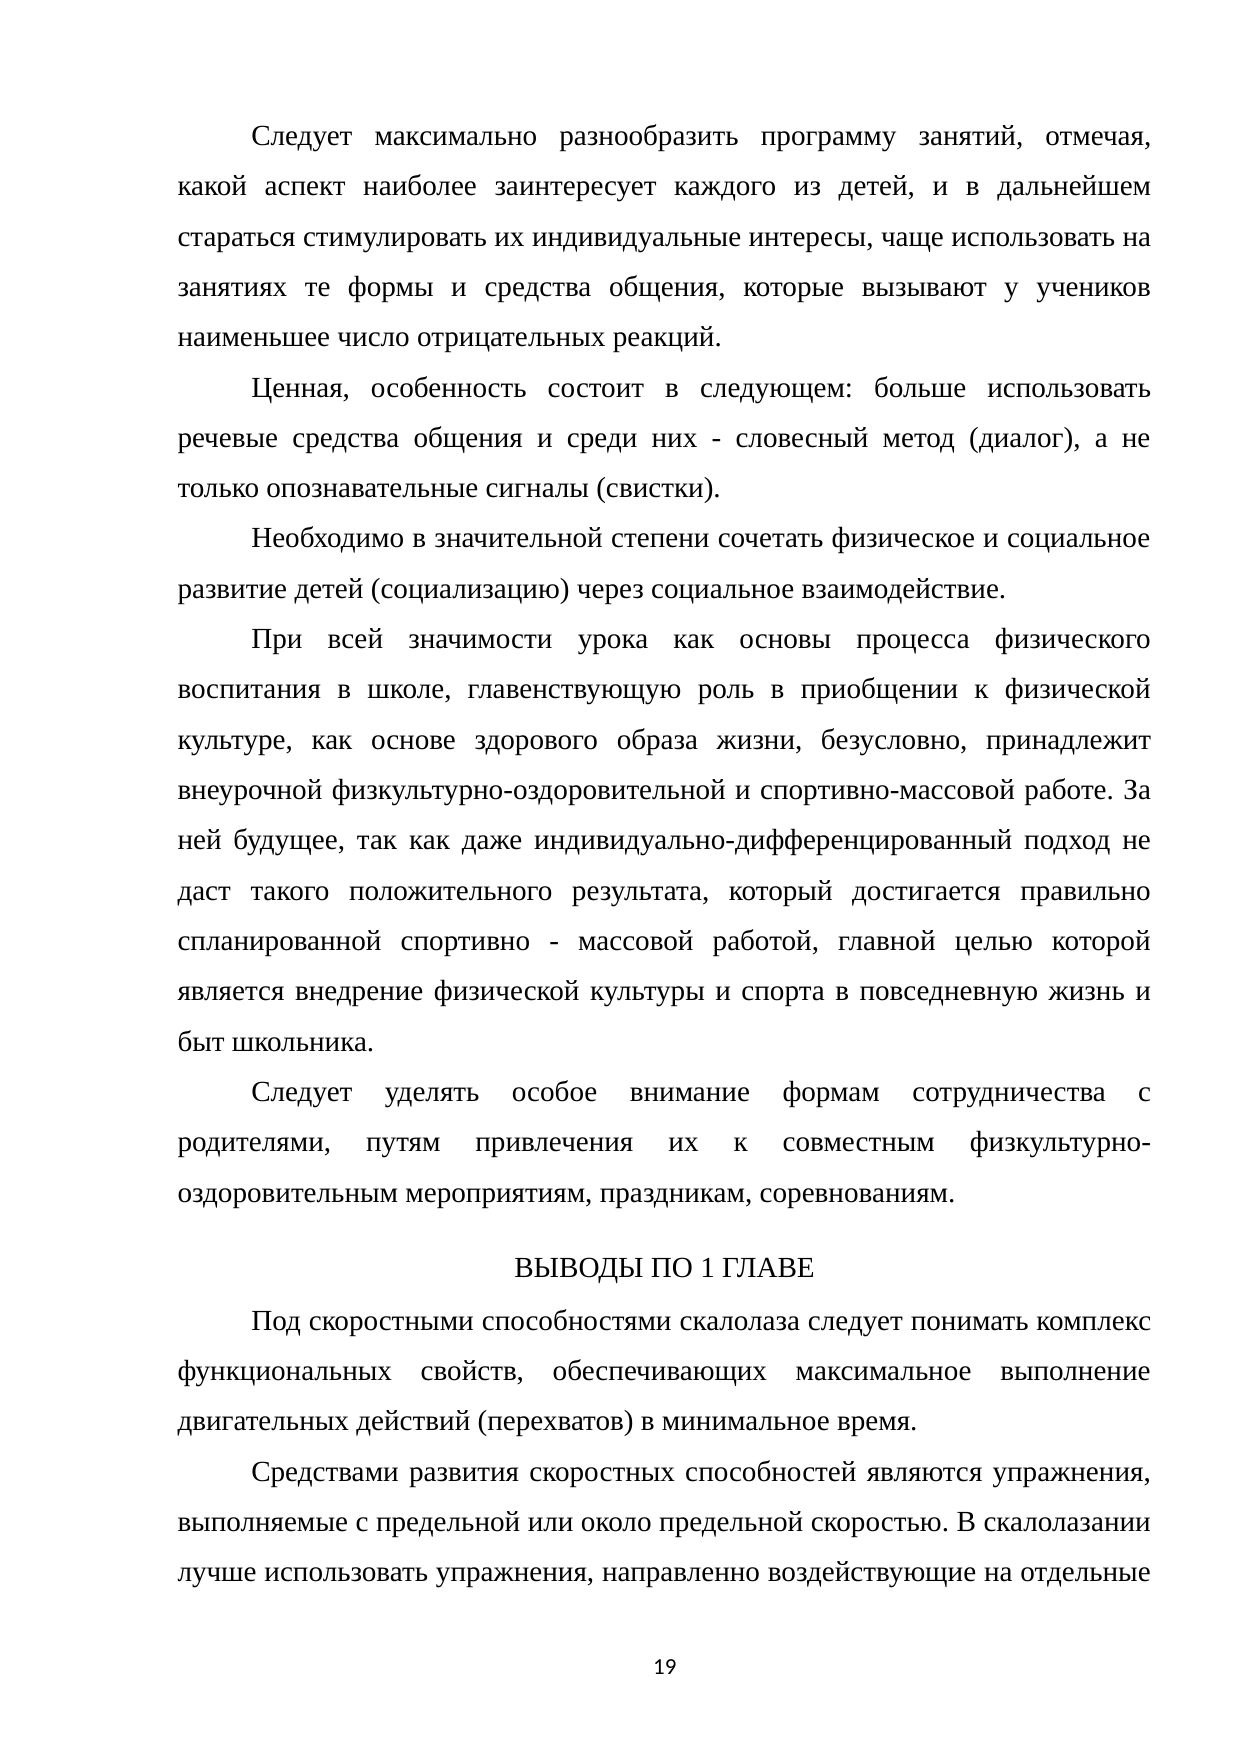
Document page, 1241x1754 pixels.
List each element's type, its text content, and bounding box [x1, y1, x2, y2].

text Следует максимально разнообразить программу занятий, отмечая, какой аспект наиболее заинтересует каждого из детей, и в дальнейшем стараться стимулировать их индивидуальные интересы, чаще использовать на занятиях те формы и средства общения, которые вызывают у учеников наименьшее число отрицательных реакций. [177, 118, 1152, 353]
text Под скоростными способностями скалолаза следует понимать комплекс функциональных свойств, обеспечивающих максимальное выполнение двигательных действий (перехватов) в минимальное время. [177, 1303, 1152, 1437]
text ВЫВОДЫ ПО 1 ГЛАВЕ [177, 1250, 1152, 1283]
text При всей значимости урока как основы процесса физического воспитания в школе, главенствующую роль в приобщении к физической культуре, как основе здорового образа жизни, безусловно, принадлежит внеурочной физкультурно-оздоровительной и спортивно-массовой работе. За ней будущее, так как даже индивидуально-дифференцированный подход не даст такого положительного результата, который достигается правильно спланированной спортивно - массовой работой, главной целью которой является внедрение физической культуры и спорта в повседневную жизнь и быт школьника. [177, 621, 1152, 1057]
text Необходимо в значительной степени сочетать физическое и социальное развитие детей (социализацию) через социальное взаимодействие. [177, 521, 1152, 604]
text Ценная, особенность состоит в следующем: больше использовать речевые средства общения и среди них - словесный метод (диалог), а не только опознавательные сигналы (свистки). [177, 370, 1152, 504]
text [177, 1454, 1152, 1588]
text Следует уделять особое внимание формам сотрудничества с родителями, путям привлечения их к совместным физкультурно-оздоровительным мероприятиям, праздникам, соревнованиям. [177, 1074, 1152, 1208]
